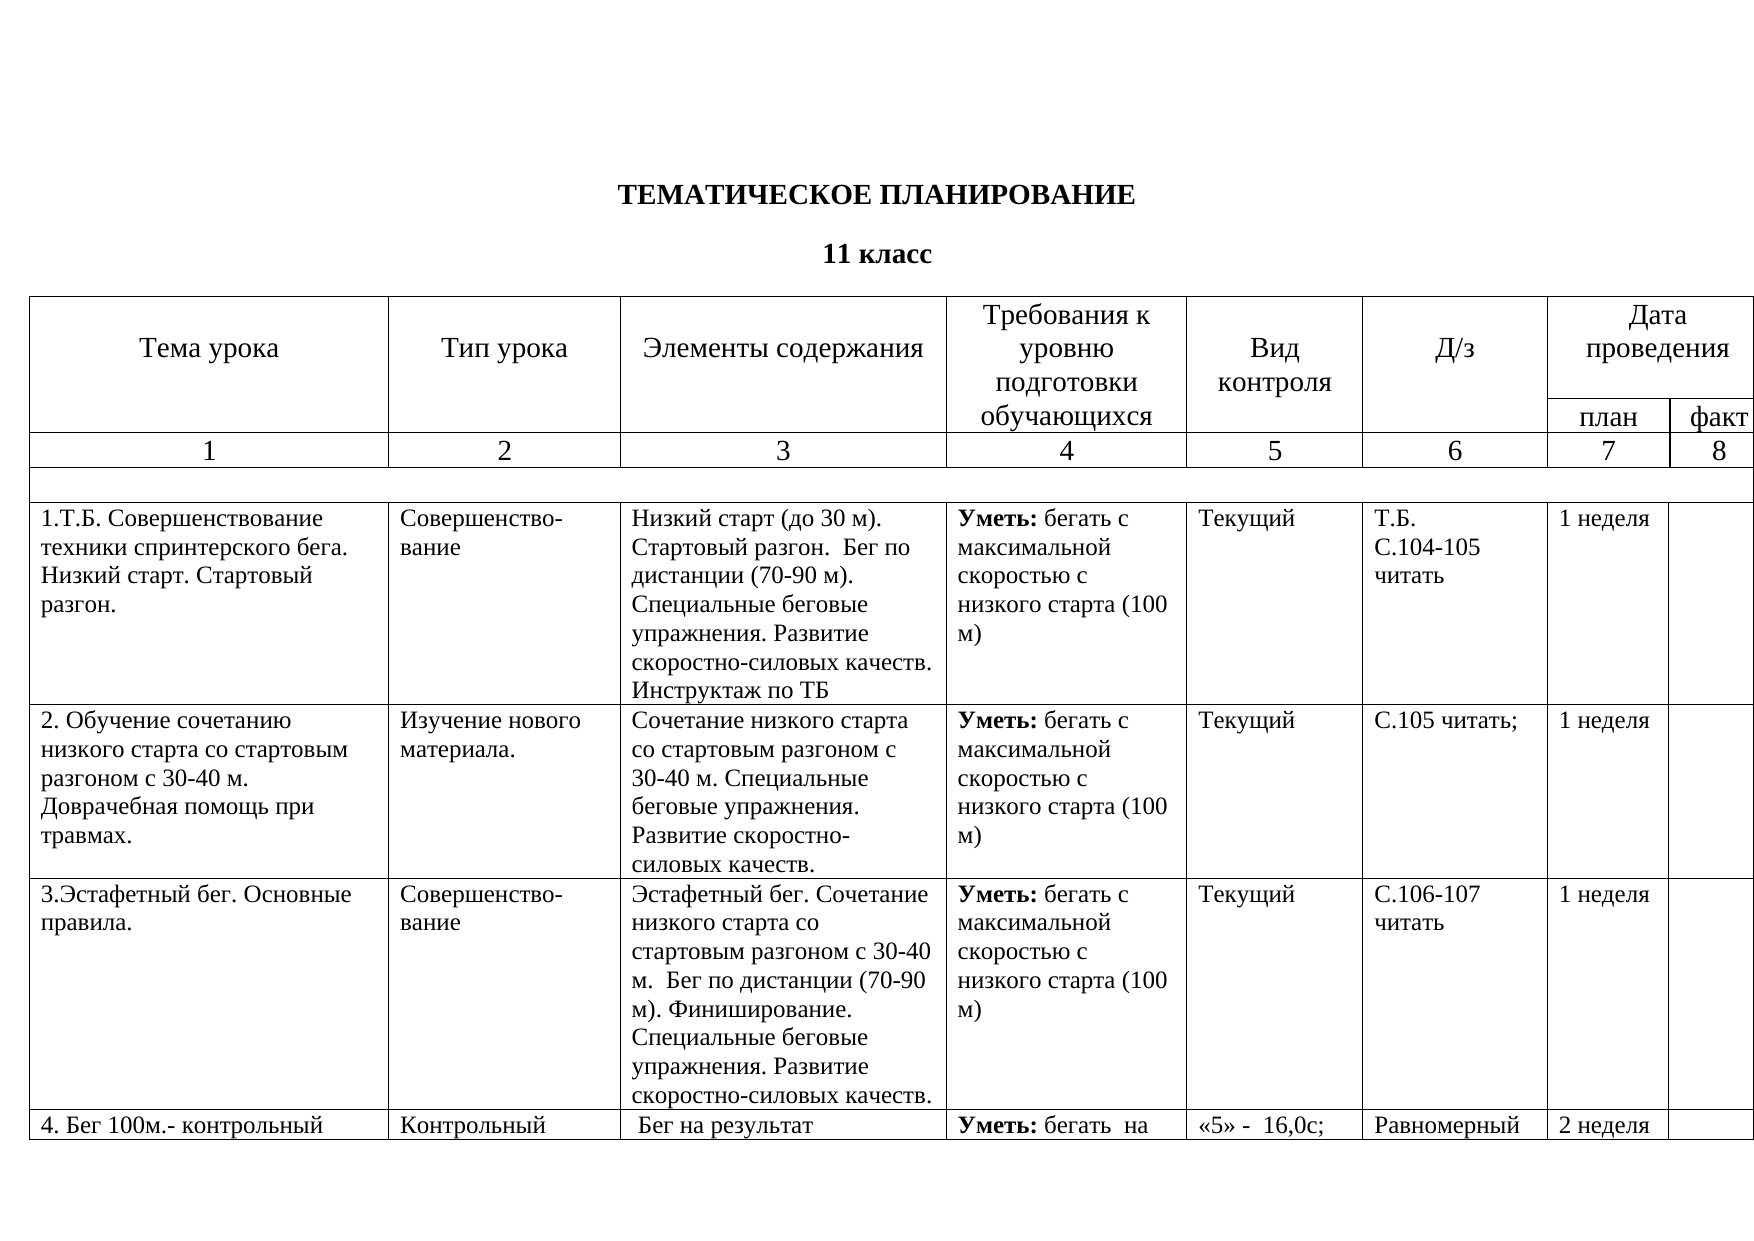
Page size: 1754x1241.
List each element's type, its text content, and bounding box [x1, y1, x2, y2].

text ТЕМАТИЧЕСКОЕ ПЛАНИРОВАНИЕ [118, 177, 1636, 211]
table_cell [1669, 503, 1753, 704]
table_cell 4 [947, 433, 1186, 467]
table_cell Уметь: бегать с максимальной скоростью с низкого старта (100 м) [947, 503, 1186, 704]
table_cell 1 [30, 433, 388, 467]
table_cell Низкий старт (до 30 м). Стартовый разгон. Бег по дистанции (70-90 м). Специальные беговые упражнения. Развитие скоростно-силовых качеств. Инструктаж по ТБ [621, 503, 946, 704]
table_cell С.105 читать; [1363, 705, 1547, 878]
table_cell 8 [1671, 433, 1753, 467]
table_cell план [1548, 399, 1669, 432]
table_cell 1 неделя [1548, 879, 1668, 1109]
table_cell 2. Обучение сочетанию низкого старта со стартовым разгоном с 30-40 м. Доврачебная помощь при травмах. [30, 705, 388, 878]
table_cell 6 [1363, 433, 1547, 467]
table_cell [1669, 879, 1753, 1109]
table_cell Уметь: бегать с максимальной скоростью с низкого старта (100 м) [947, 705, 1186, 878]
table_cell 1.Т.Б. Совершенствование техники спринтерского бега. Низкий старт. Стартовый разгон. [30, 503, 388, 704]
table_header Тип урока [389, 297, 620, 432]
table_cell Совершенство-вание [389, 503, 620, 704]
table_cell Совершенство-вание [389, 879, 620, 1109]
table_cell Т.Б. С.104-105 читать [1363, 503, 1547, 704]
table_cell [30, 1110, 388, 1138]
table_cell 3 [621, 433, 946, 467]
table_cell Сочетание низкого старта со стартовым разгоном с 30-40 м. Специальные беговые упражнения. Развитие скоростно-силовых качеств. [621, 705, 946, 878]
table_cell С.106-107 читать [1363, 879, 1547, 1109]
table_header Д/з [1363, 297, 1547, 432]
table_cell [1363, 1110, 1547, 1138]
table_cell Текущий [1187, 879, 1362, 1109]
table_cell 7 [1548, 433, 1669, 467]
table_header Тема урока [30, 297, 388, 432]
table_cell 1 неделя [1548, 503, 1668, 704]
table_cell Текущий [1187, 503, 1362, 704]
table_cell [30, 468, 1753, 502]
table_cell 2 неделя [1548, 1110, 1668, 1138]
table_cell Текущий [1187, 705, 1362, 878]
table_cell Уметь: бегать с максимальной скоростью с низкого старта (100 м) [947, 879, 1186, 1109]
table_cell [1669, 705, 1753, 878]
table_cell Эстафетный бег. Сочетание низкого старта со стартовым разгоном с 30-40 м. Бег по дистанции (70-90 м). Финиширование. Специальные беговые упражнения. Развитие скоростно-силовых качеств. [621, 879, 946, 1109]
table_cell 5 [1187, 433, 1362, 467]
table_cell [1669, 1110, 1753, 1138]
table_cell 3.Эстафетный бег. Основные правила. [30, 879, 388, 1109]
text 11 класс [118, 237, 1636, 270]
table_cell Изучение нового материала. [389, 705, 620, 878]
table_cell факт [1671, 399, 1753, 432]
table_header Требования к уровню подготовки обучающихся [947, 297, 1186, 432]
table_header Вид контроля [1187, 297, 1362, 432]
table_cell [1187, 1110, 1362, 1138]
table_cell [621, 1110, 946, 1138]
table_header Элементы содержания [621, 297, 946, 432]
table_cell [947, 1110, 1186, 1138]
table_cell 2 [389, 433, 620, 467]
table_cell 1 неделя [1548, 705, 1668, 878]
table_header Дата проведения [1548, 297, 1753, 398]
table_cell Контрольный [389, 1110, 620, 1138]
